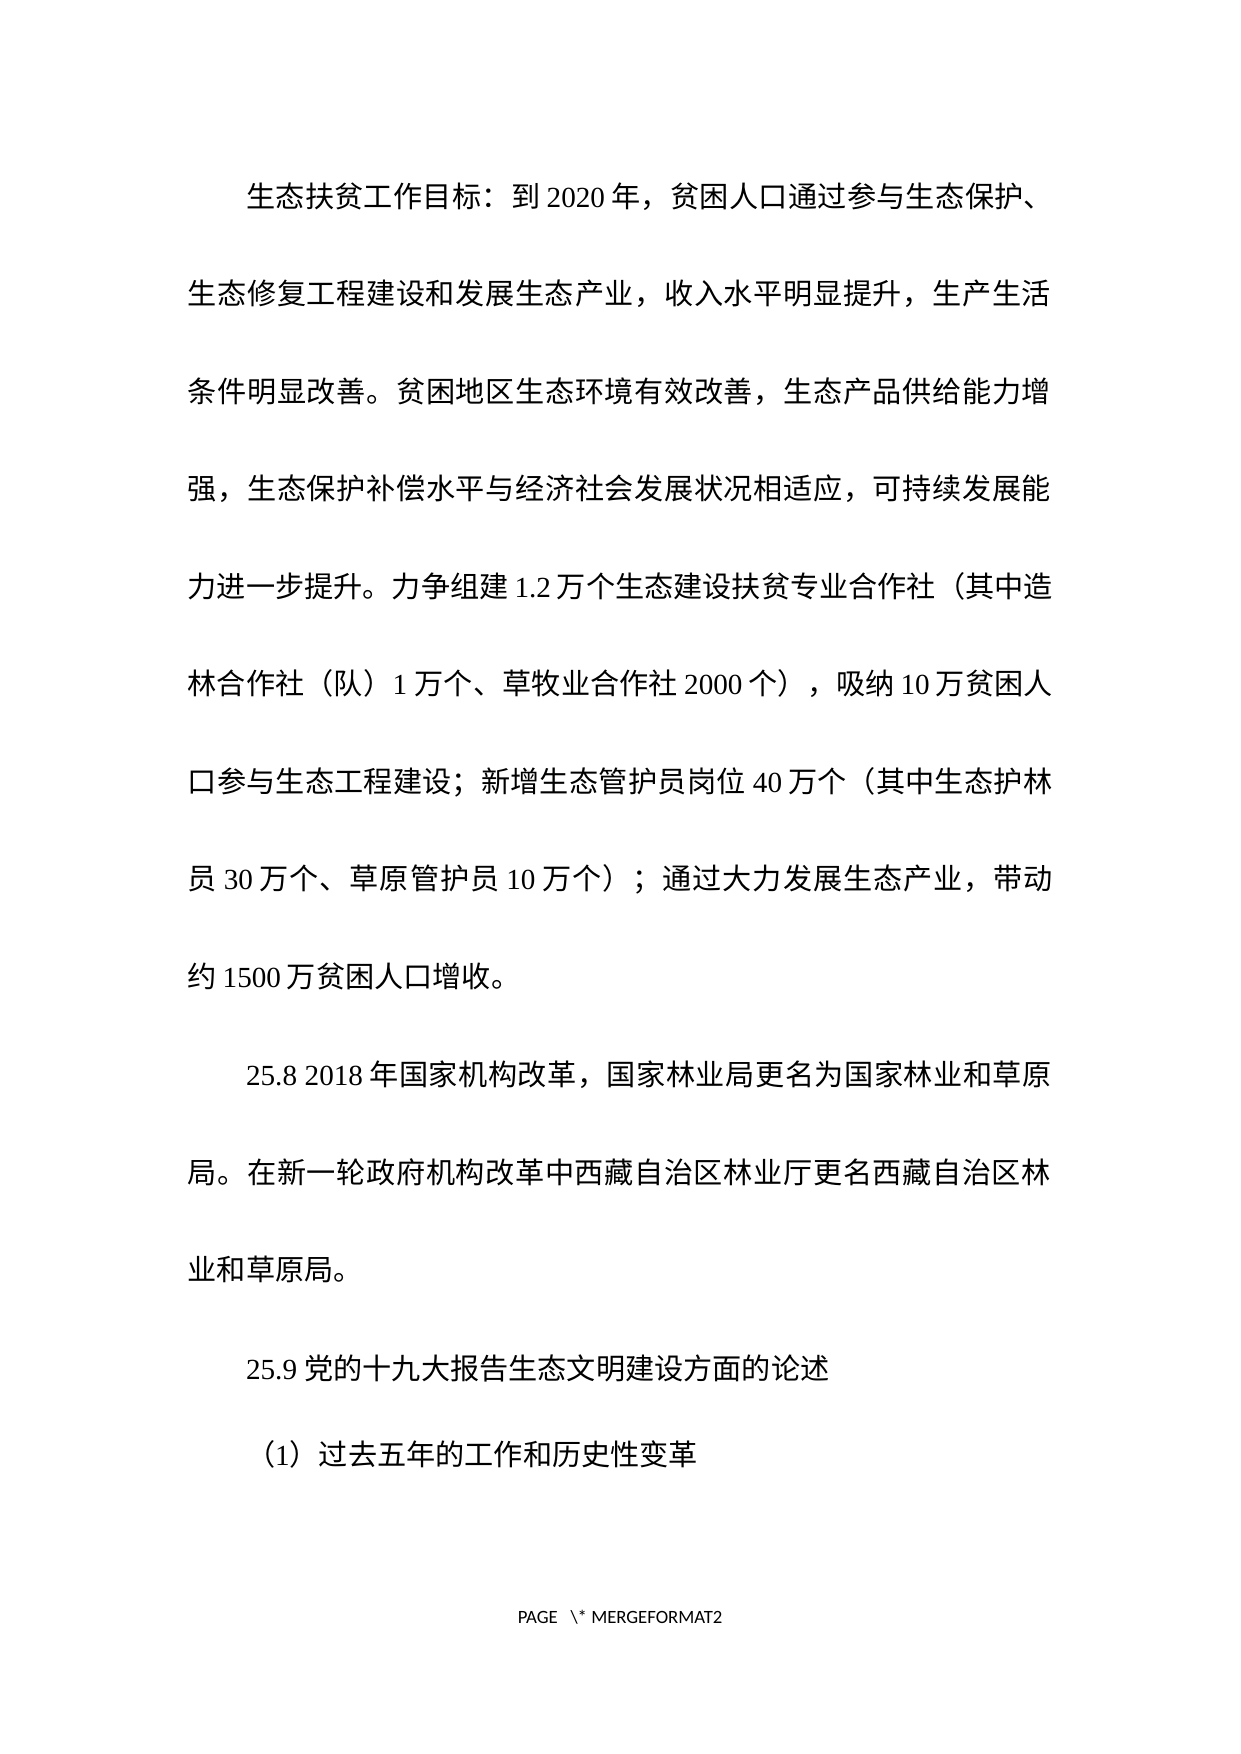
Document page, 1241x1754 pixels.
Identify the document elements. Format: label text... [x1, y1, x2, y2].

text 25.8 2018年国家机构改革，国家林业局更名为国家林业和草原局。在新一轮政府机构改革中西藏自治区林业厅更名西藏自治区林业和草原局。 [187, 1041, 1053, 1301]
text 生态扶贫工作目标：到2020年，贫困人口通过参与生态保护、生态修复工程建设和发展生态产业，收入水平明显提升，生产生活条件明显改善。贫困地区生态环境有效改善，生态产品供给能力增强，生态保护补偿水平与经济社会发展状况相适应，可持续发展能力进一步提升。力争组建1.2万个生态建设扶贫专业合作社（其中造林合作社（队）1 万个、草牧业合作社2000个），吸纳10万贫困人口参与生态工程建设；新增生态管护员岗位40万个（其中生态护林员30万个、草原管护员10万个）；通过大力发展生态产业，带动约1500万贫困人口增收。 [187, 162, 1053, 1007]
text （1）过去五年的工作和历史性变革 [187, 1420, 1053, 1485]
text 25.9 党的十九大报告生态文明建设方面的论述 [187, 1334, 1053, 1399]
